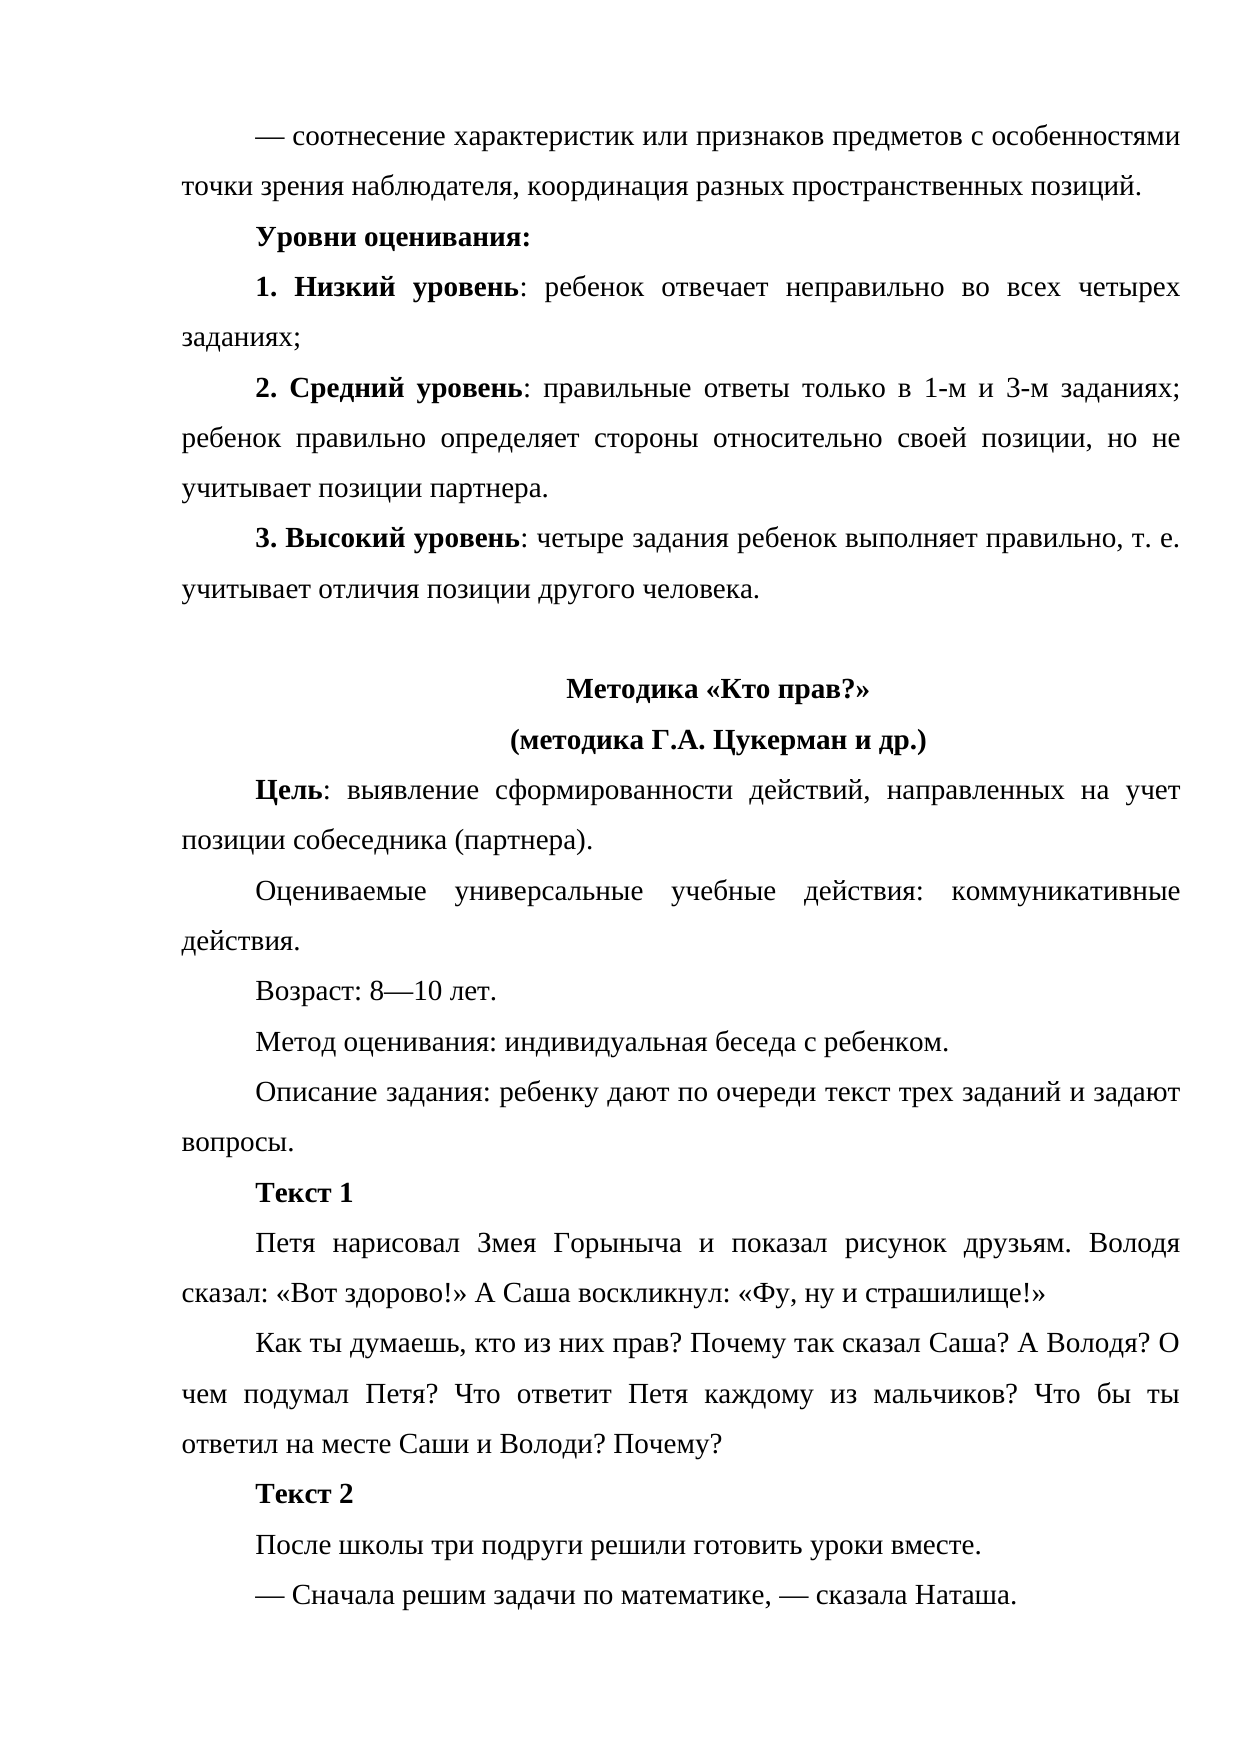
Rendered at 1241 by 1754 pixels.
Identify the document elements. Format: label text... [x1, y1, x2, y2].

text После школы три подруги решили готовить уроки вместе. [181, 1527, 1181, 1560]
text Текст 2 [181, 1477, 1181, 1510]
text Как ты думаешь, кто из них прав? Почему так сказал Саша? А Володя? О чем подумал Петя? Что ответит Петя каждому из мальчиков? Что бы ты ответил на месте Саши и Володи? Почему? [181, 1326, 1181, 1460]
text Описание задания: ребенку дают по очереди текст трех заданий и задают вопросы. [181, 1074, 1181, 1158]
text Уровни оценивания: [181, 219, 1181, 252]
text Цель: выявление сформированности действий, направленных на учет позиции собеседника (партнера). [181, 772, 1181, 856]
text 3. Высокий уровень: четыре задания ребенок выполняет правильно, т. е. учитывает отличия позиции другого человека. [181, 521, 1181, 604]
text 2. Средний уровень: правильные ответы только в 1-м и 3-м заданиях; ребенок правильно определяет стороны относительно своей позиции, но не учитывает позиции партнера. [181, 370, 1181, 504]
text Методика «Кто прав?» [181, 672, 1181, 705]
text Возраст: 8—10 лет. [181, 973, 1181, 1007]
text — Сначала решим задачи по математике, — сказала Наташа. [181, 1577, 1181, 1611]
text Оцениваемые универсальные учебные действия: коммуникативные действия. [181, 873, 1181, 957]
text (методика Г.А. Цукерман и др.) [181, 722, 1181, 755]
text Метод оценивания: индивидуальная беседа с ребенком. [181, 1024, 1181, 1057]
text — соотнесение характеристик или признаков предметов с особенностями точки зрения наблюдателя, координация разных пространственных позиций. [181, 118, 1181, 202]
text 1. Низкий уровень: ребенок отвечает неправильно во всех четырех заданиях; [181, 269, 1181, 353]
text Текст 1 [181, 1175, 1181, 1208]
text Петя нарисовал Змея Горыныча и показал рисунок друзьям. Володя сказал: «Вот здорово!» А Саша воскликнул: «Фу, ну и страшилище!» [181, 1225, 1181, 1309]
